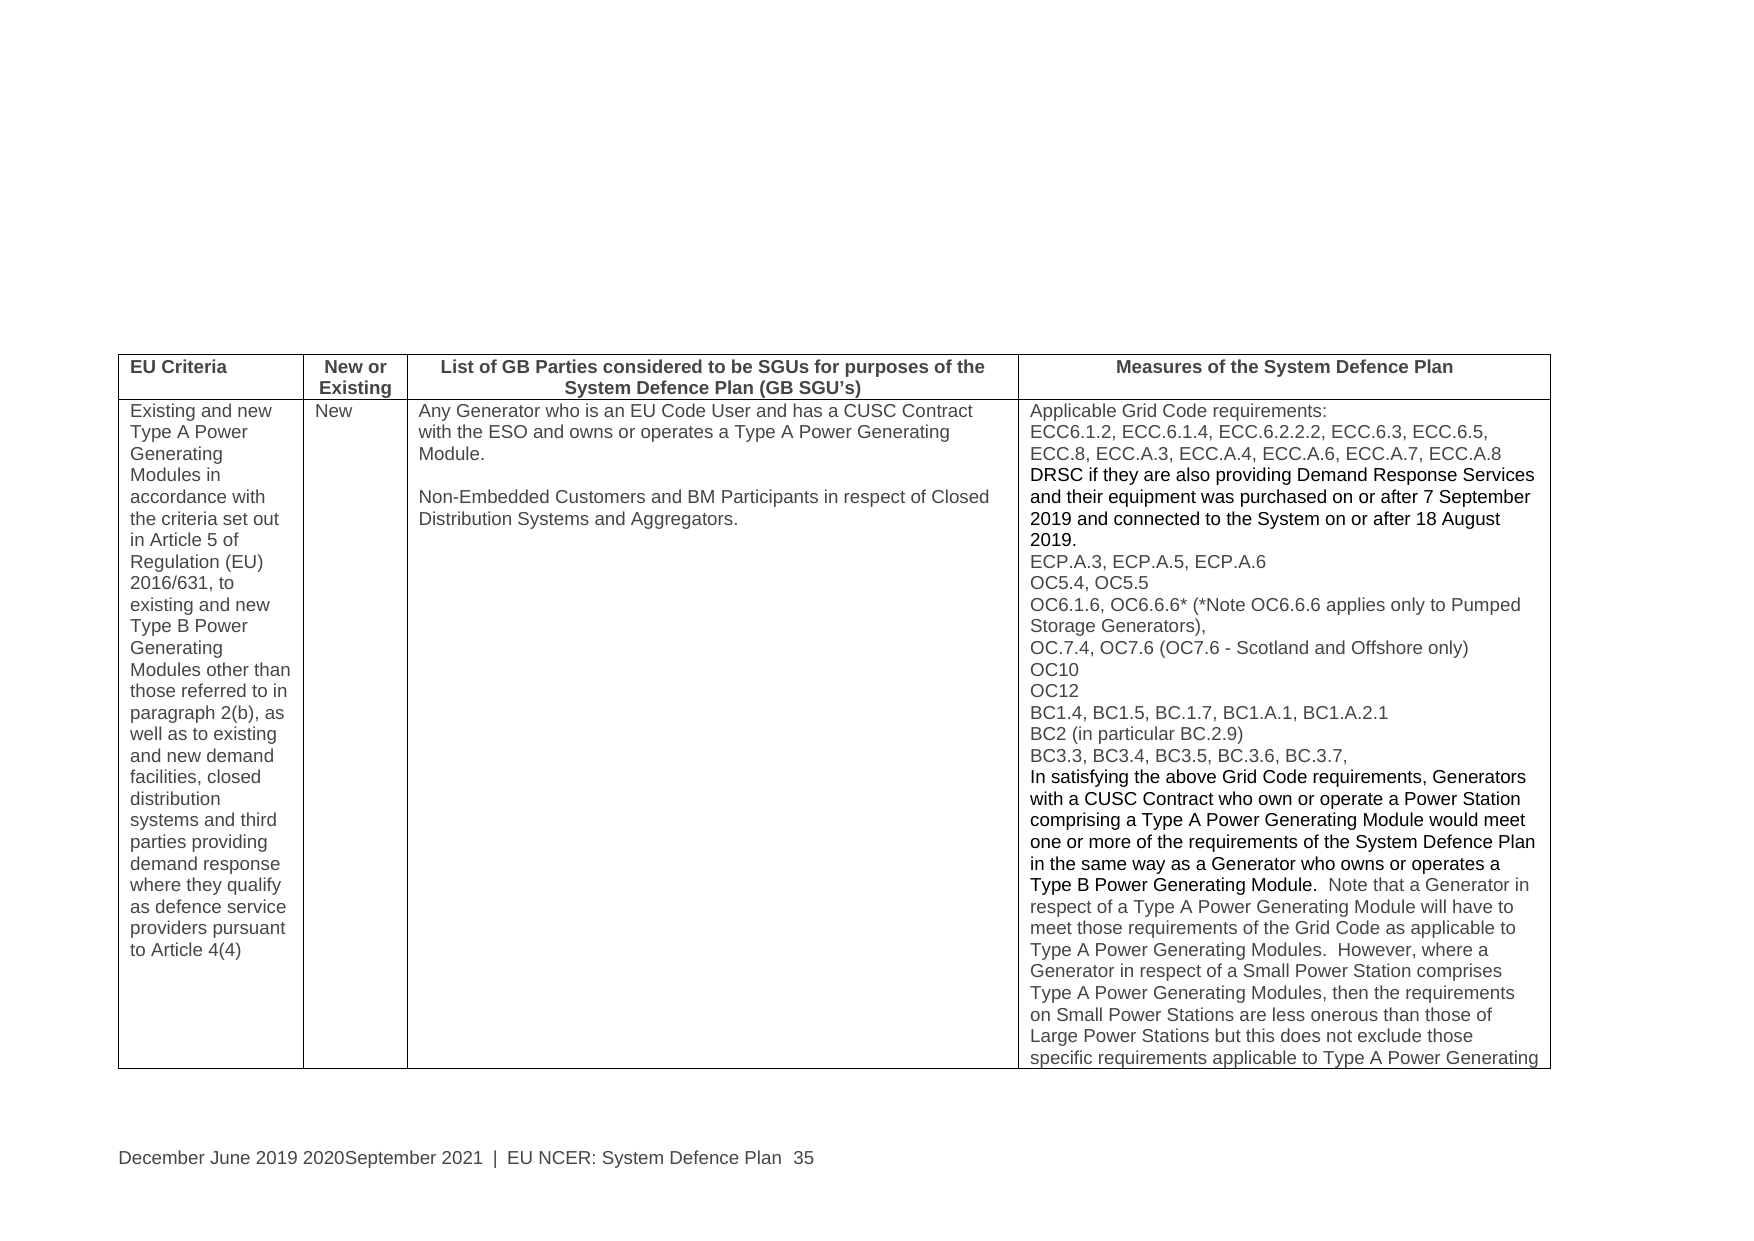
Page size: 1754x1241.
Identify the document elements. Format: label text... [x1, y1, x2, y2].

table_header List of GB Parties considered to be SGUs for purposes of the System Defence Plan (GB SGU’s) [408, 355, 1018, 398]
table_cell Existing and new Type A Power Generating Modules in accordance with the criteria set out in Article 5 of Regulation (EU) 2016/631, to existing and new Type B Power Generating Modules other than those referred to in paragraph 2(b), as well as to existing and new demand facilities, closed distribution systems and third parties providing demand response where they qualify as defence service providers pursuant to Article 4(4) [119, 400, 303, 1068]
table_cell Applicable Grid Code requirements: ECC6.1.2, ECC.6.1.4, ECC.6.2.2.2, ECC.6.3, ECC.6.5, ECC.8, ECC.A.3, ECC.A.4, ECC.A.6, ECC.A.7, ECC.A.8 DRSC if they are also providing Demand Response Services and their equipment was purchased on or after 7 September 2019 and connected to the System on or after 18 August 2019. ECP.A.3, ECP.A.5, ECP.A.6 OC5.4, OC5.5 OC6.1.6, OC6.6.6* (*Note OC6.6.6 applies only to Pumped Storage Generators), OC.7.4, OC7.6 (OC7.6 - Scotland and Offshore only) OC10 OC12 BC1.4, BC1.5, BC.1.7, BC1.A.1, BC1.A.2.1 BC2 (in particular BC.2.9) BC3.3, BC3.4, BC3.5, BC.3.6, BC.3.7, In satisfying the above Grid Code requirements, Generators with a CUSC Contract who own or operate a Power Station comprising a Type A Power Generating Module would meet one or more of the requirements of the System Defence Plan in the same way as a Generator who owns or operates a Type B Power Generating Module. Note that a Generator in respect of a Type A Power Generating Module will have to meet those requirements of the Grid Code as applicable to Type A Power Generating Modules. However, where a Generator in respect of a Small Power Station comprises Type A Power Generating Modules, then the requirements on Small Power Stations are less onerous than those of Large Power Stations but this does not exclude those specific requirements applicable to Type A Power Generating Modules. The requirements will also vary if the Type A Power Generating Module is Embedded or Directly Connected. [1019, 400, 1550, 1068]
table_header EU Criteria [119, 355, 303, 398]
table_header Measures of the System Defence Plan [1019, 355, 1550, 398]
table_cell Any Generator who is an EU Code User and has a CUSC Contract with the ESO and owns or operates a Type A Power Generating Module. Non-Embedded Customers and BM Participants in respect of Closed Distribution Systems and Aggregators. [408, 400, 1018, 1068]
table_header New or Existing [304, 355, 407, 398]
table_cell New [304, 400, 407, 1068]
